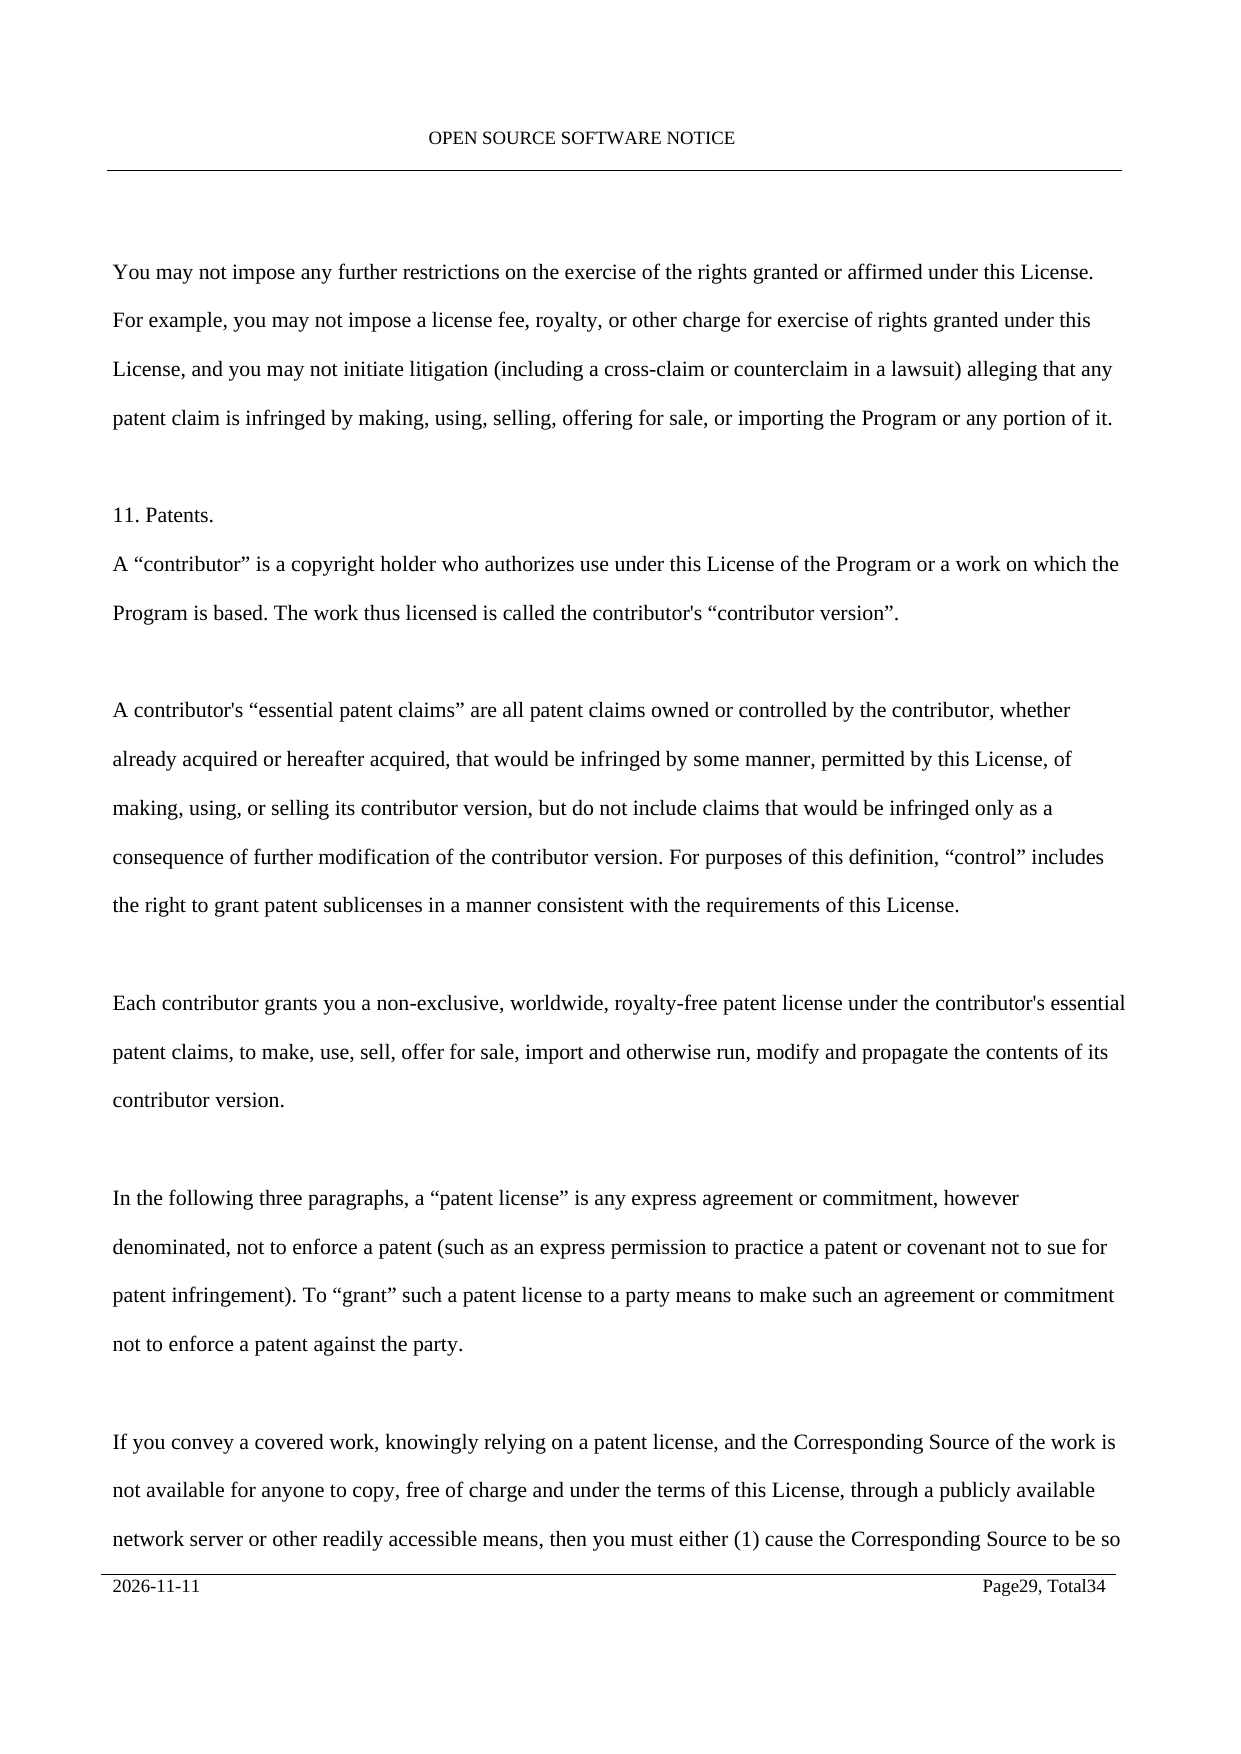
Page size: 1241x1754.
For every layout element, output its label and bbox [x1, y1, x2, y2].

text [112, 206, 1128, 1555]
